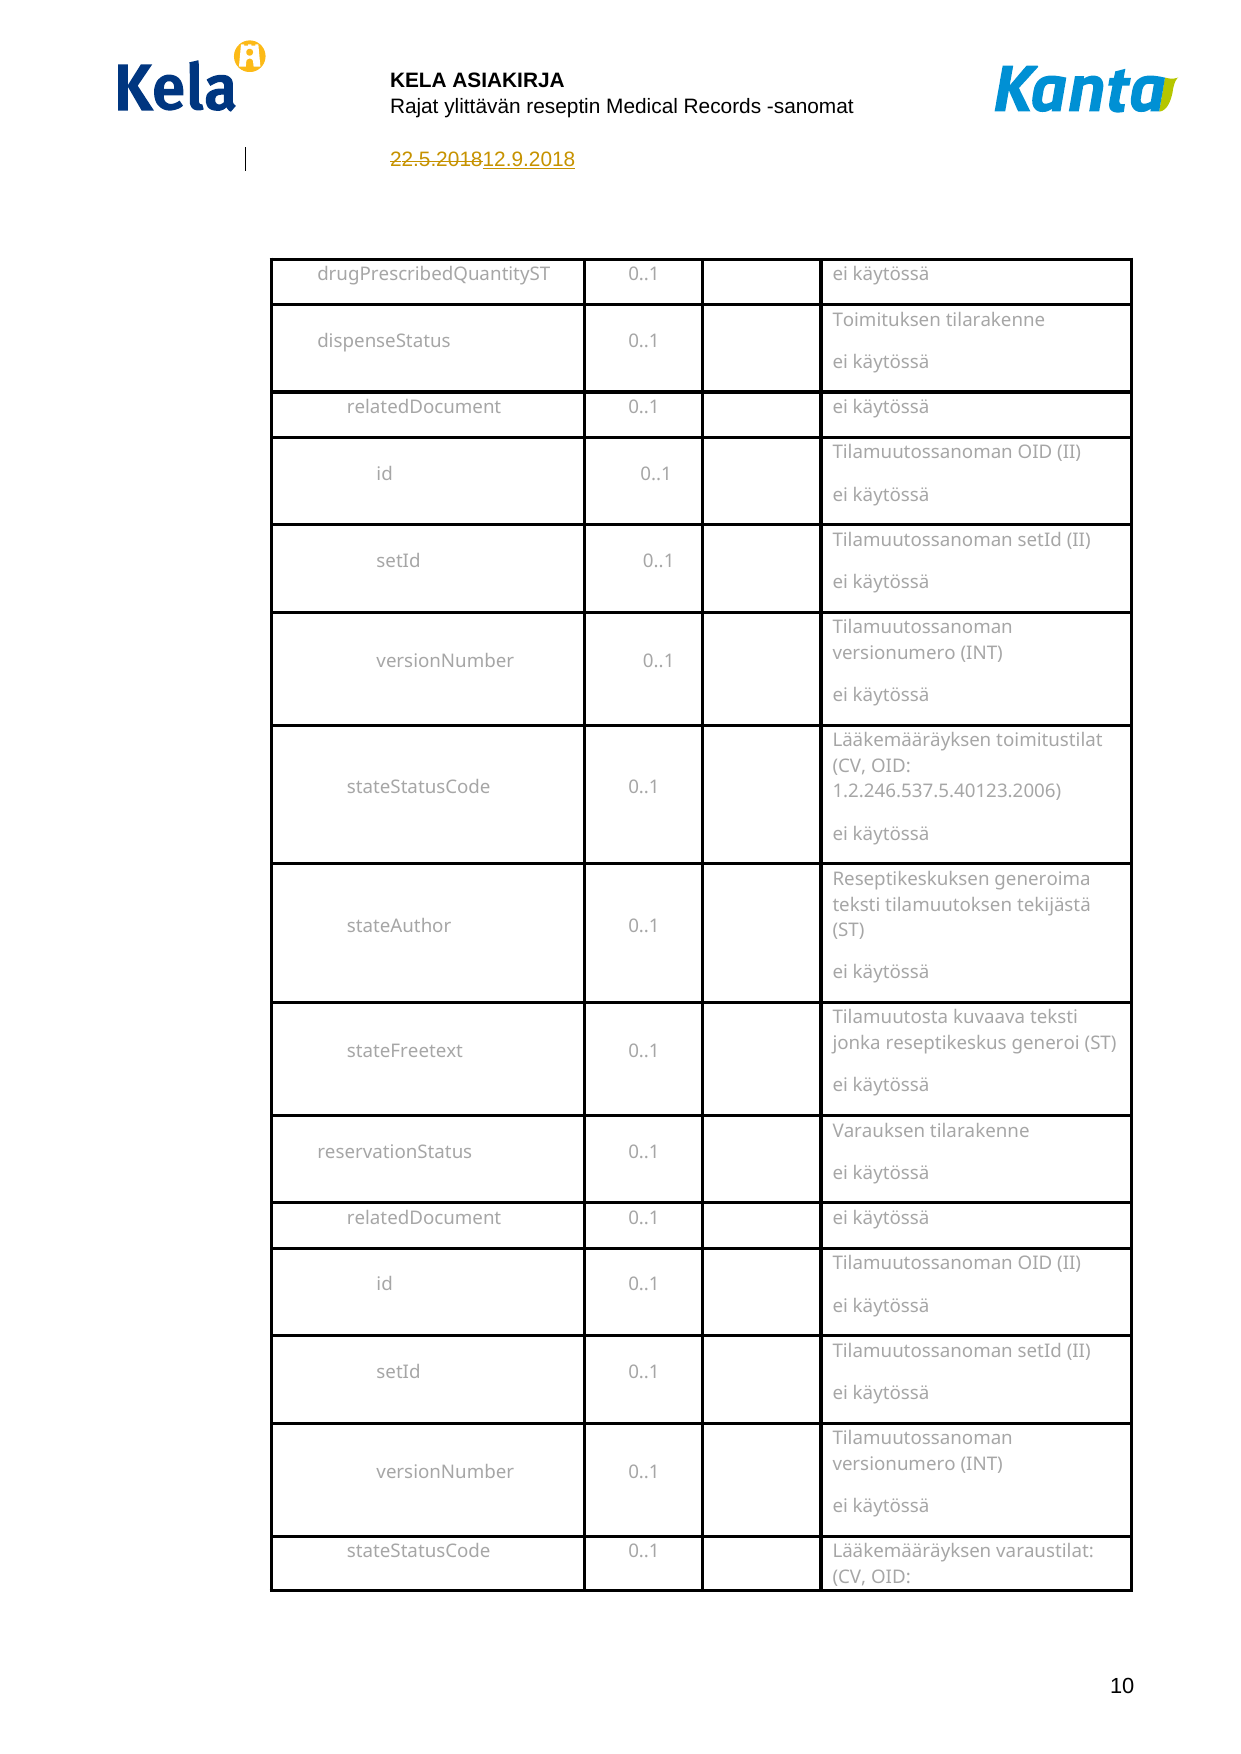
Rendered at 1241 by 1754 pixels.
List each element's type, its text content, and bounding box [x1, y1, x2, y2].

table_cell 0..1 [586, 526, 701, 611]
table_cell [704, 394, 819, 436]
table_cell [823, 1538, 1130, 1589]
table_cell [704, 865, 819, 1001]
table_cell 0..1 [586, 727, 701, 862]
table_cell 0..1 [586, 1004, 701, 1114]
table_cell dispenseStatus [273, 306, 583, 390]
table_cell stateFreetext [273, 1004, 583, 1114]
table_cell 0..1 [586, 1337, 701, 1422]
table_cell versionNumber [273, 1425, 583, 1534]
table_cell stateStatusCode [273, 727, 583, 862]
table_cell relatedDocument [273, 1204, 583, 1247]
table_cell reservationStatus [273, 1117, 583, 1201]
table_cell id [273, 439, 583, 523]
table_cell [704, 1337, 819, 1422]
table_cell Tilamuutossanoman setId (II) ei käytössä [823, 1337, 1130, 1422]
table_cell 0..1 [586, 306, 701, 390]
table_cell Lääkemääräyksen toimitustilat (CV, OID: 1.2.246.537.5.40123.2006) ei käytössä [823, 727, 1130, 862]
table_cell 0..1 [586, 439, 701, 523]
table_cell 0..1 [586, 261, 701, 303]
table_cell [704, 439, 819, 523]
table_cell ei käytössä [823, 394, 1130, 436]
table_cell [704, 1204, 819, 1247]
table_cell Tilamuutossanoman OID (II) ei käytössä [823, 439, 1130, 523]
table_cell Reseptikeskuksen generoima teksti tilamuutoksen tekijästä (ST) ei käytössä [823, 865, 1130, 1001]
table_cell 0..1 [586, 1538, 701, 1589]
table_cell [704, 526, 819, 611]
table_cell [704, 1538, 819, 1589]
table_cell stateAuthor [273, 865, 583, 1001]
table_cell 0..1 [586, 1425, 701, 1534]
table_cell 0..1 [586, 614, 701, 724]
table_cell setId [273, 1337, 583, 1422]
table_cell Toimituksen tilarakenne ei käytössä [823, 306, 1130, 390]
table_cell ei käytössä [823, 261, 1130, 303]
table_cell relatedDocument [273, 394, 583, 436]
table_cell 0..1 [586, 865, 701, 1001]
table_cell [704, 1250, 819, 1334]
table_cell Tilamuutossanoman versionumero (INT) ei käytössä [823, 1425, 1130, 1534]
table_cell [704, 306, 819, 390]
table_cell Tilamuutossanoman OID (II) ei käytössä [823, 1250, 1130, 1334]
table_cell Tilamuutossanoman setId (II) ei käytössä [823, 526, 1130, 611]
table_cell 0..1 [586, 1117, 701, 1201]
table_cell versionNumber [273, 614, 583, 724]
table_cell Varauksen tilarakenne ei käytössä [823, 1117, 1130, 1201]
table_cell [704, 614, 819, 724]
table_cell ei käytössä [823, 1204, 1130, 1247]
table_cell drugPrescribedQuantityST [273, 261, 583, 303]
table_cell [704, 1117, 819, 1201]
table_cell 0..1 [586, 1204, 701, 1247]
table_cell [704, 261, 819, 303]
table_cell [704, 1004, 819, 1114]
table_cell stateStatusCode [273, 1538, 583, 1589]
table_cell Tilamuutossanoman versionumero (INT) ei käytössä [823, 614, 1130, 724]
table_cell Tilamuutosta kuvaava teksti jonka reseptikeskus generoi (ST) ei käytössä [823, 1004, 1130, 1114]
table_cell [704, 1425, 819, 1534]
table_cell 0..1 [586, 1250, 701, 1334]
table_cell 0..1 [586, 394, 701, 436]
table_cell [704, 727, 819, 862]
table_cell id [273, 1250, 583, 1334]
table_cell setId [273, 526, 583, 611]
